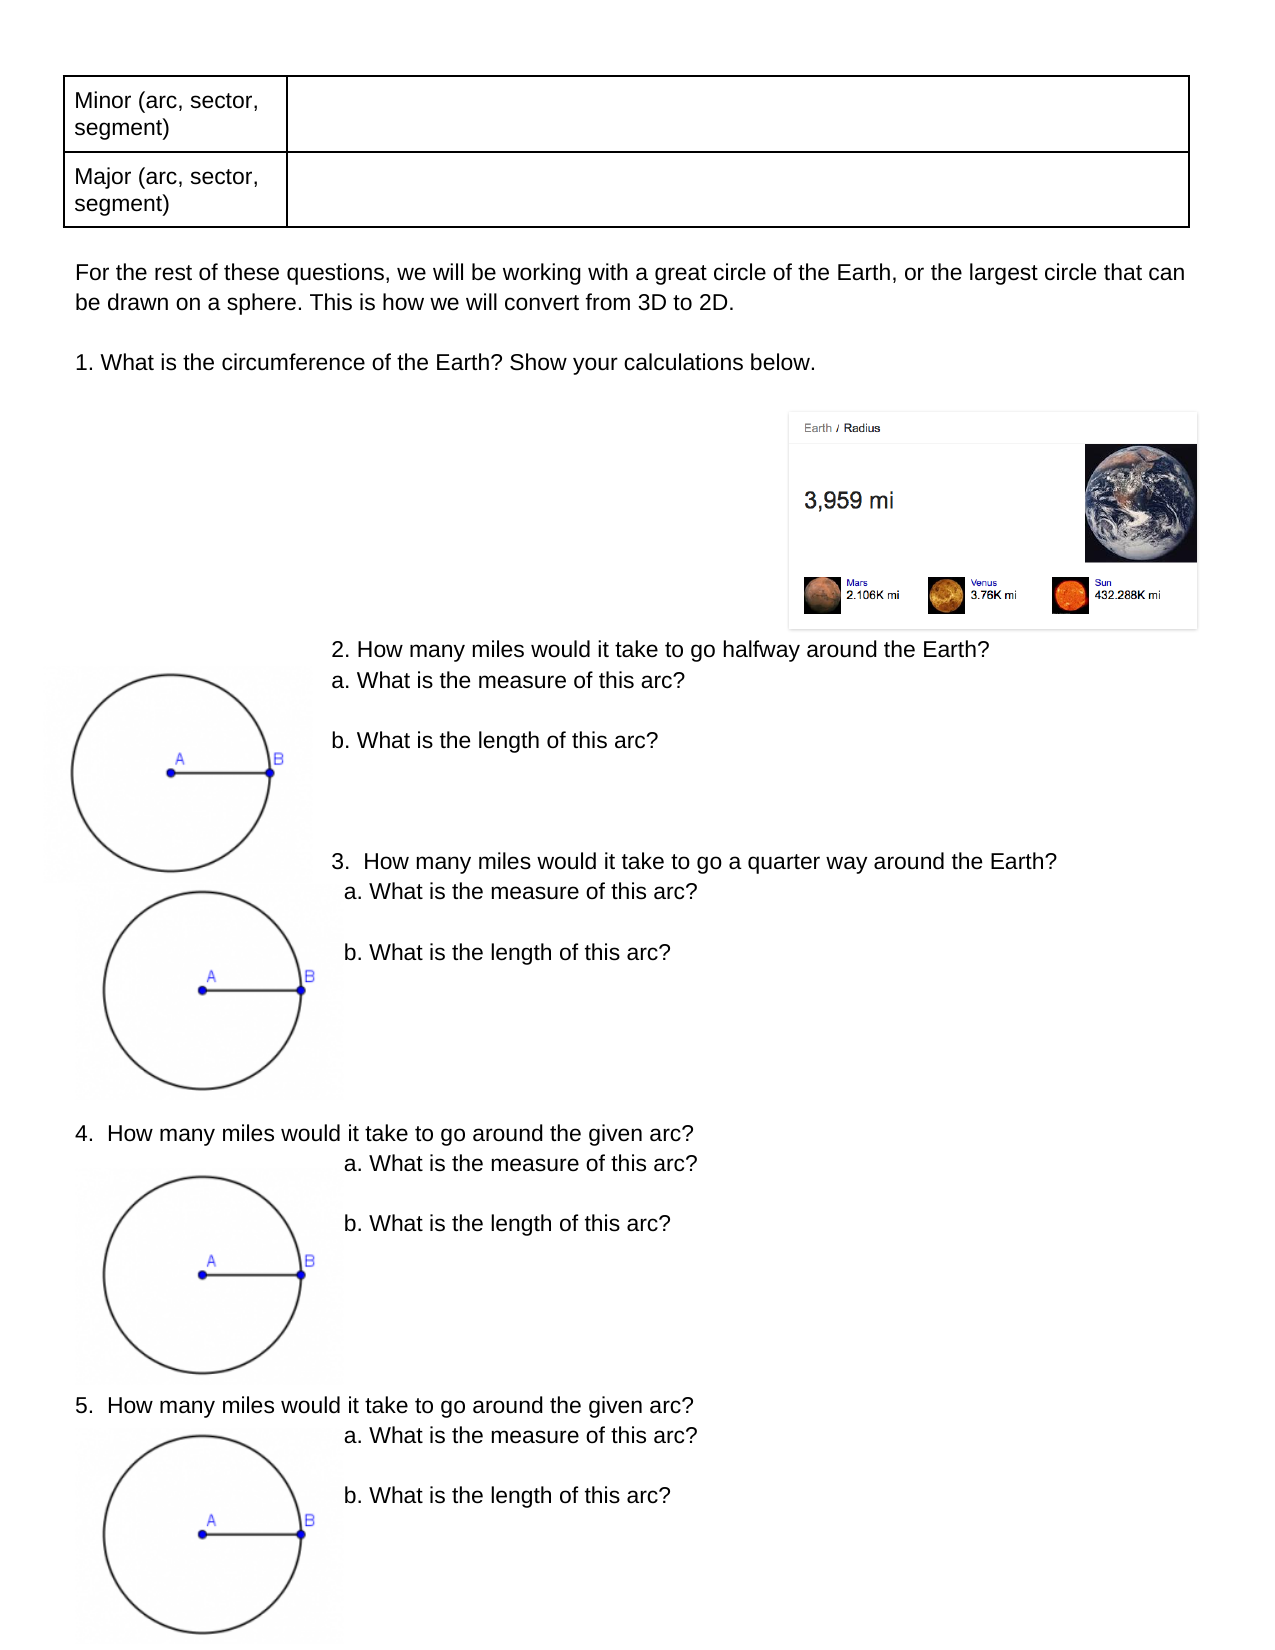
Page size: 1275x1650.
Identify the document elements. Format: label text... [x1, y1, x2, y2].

text a. What is the measure of this arc? [313, 667, 1200, 693]
text 2. How many miles would it take to go halfway around the Earth? [75, 636, 1200, 663]
picture [75, 1168, 344, 1385]
text b. What is the length of this arc? [344, 1482, 1200, 1508]
picture [43, 666, 313, 883]
text a. What is the measure of this arc? [75, 878, 1200, 904]
table_cell [288, 77, 1188, 151]
table_cell Minor (arc, sector, segment) [65, 77, 286, 151]
picture [786, 409, 1200, 633]
table_cell Major (arc, sector, segment) [65, 153, 286, 226]
text For the rest of these questions, we will be working with a great circle of the Earth, or the largest circle that can be drawn on a sphere. This is how we will convert from 3D to 2D. [75, 258, 1200, 315]
picture [75, 884, 344, 1100]
text b. What is the length of this arc? [313, 727, 1200, 753]
text 1. What is the circumference of the Earth? Show your calculations below. [75, 349, 1200, 376]
text a. What is the measure of this arc? [75, 1422, 1200, 1448]
text a. What is the measure of this arc? [75, 1150, 1200, 1176]
text 5. How many miles would it take to go around the given arc? [75, 1392, 1200, 1418]
text b. What is the length of this arc? [344, 938, 1200, 965]
text 3. How many miles would it take to go a quarter way around the Earth? [313, 848, 1200, 874]
text 4. How many miles would it take to go around the given arc? [75, 1120, 1200, 1146]
table_cell [288, 153, 1188, 226]
picture [75, 1428, 344, 1644]
text b. What is the length of this arc? [344, 1210, 1200, 1237]
